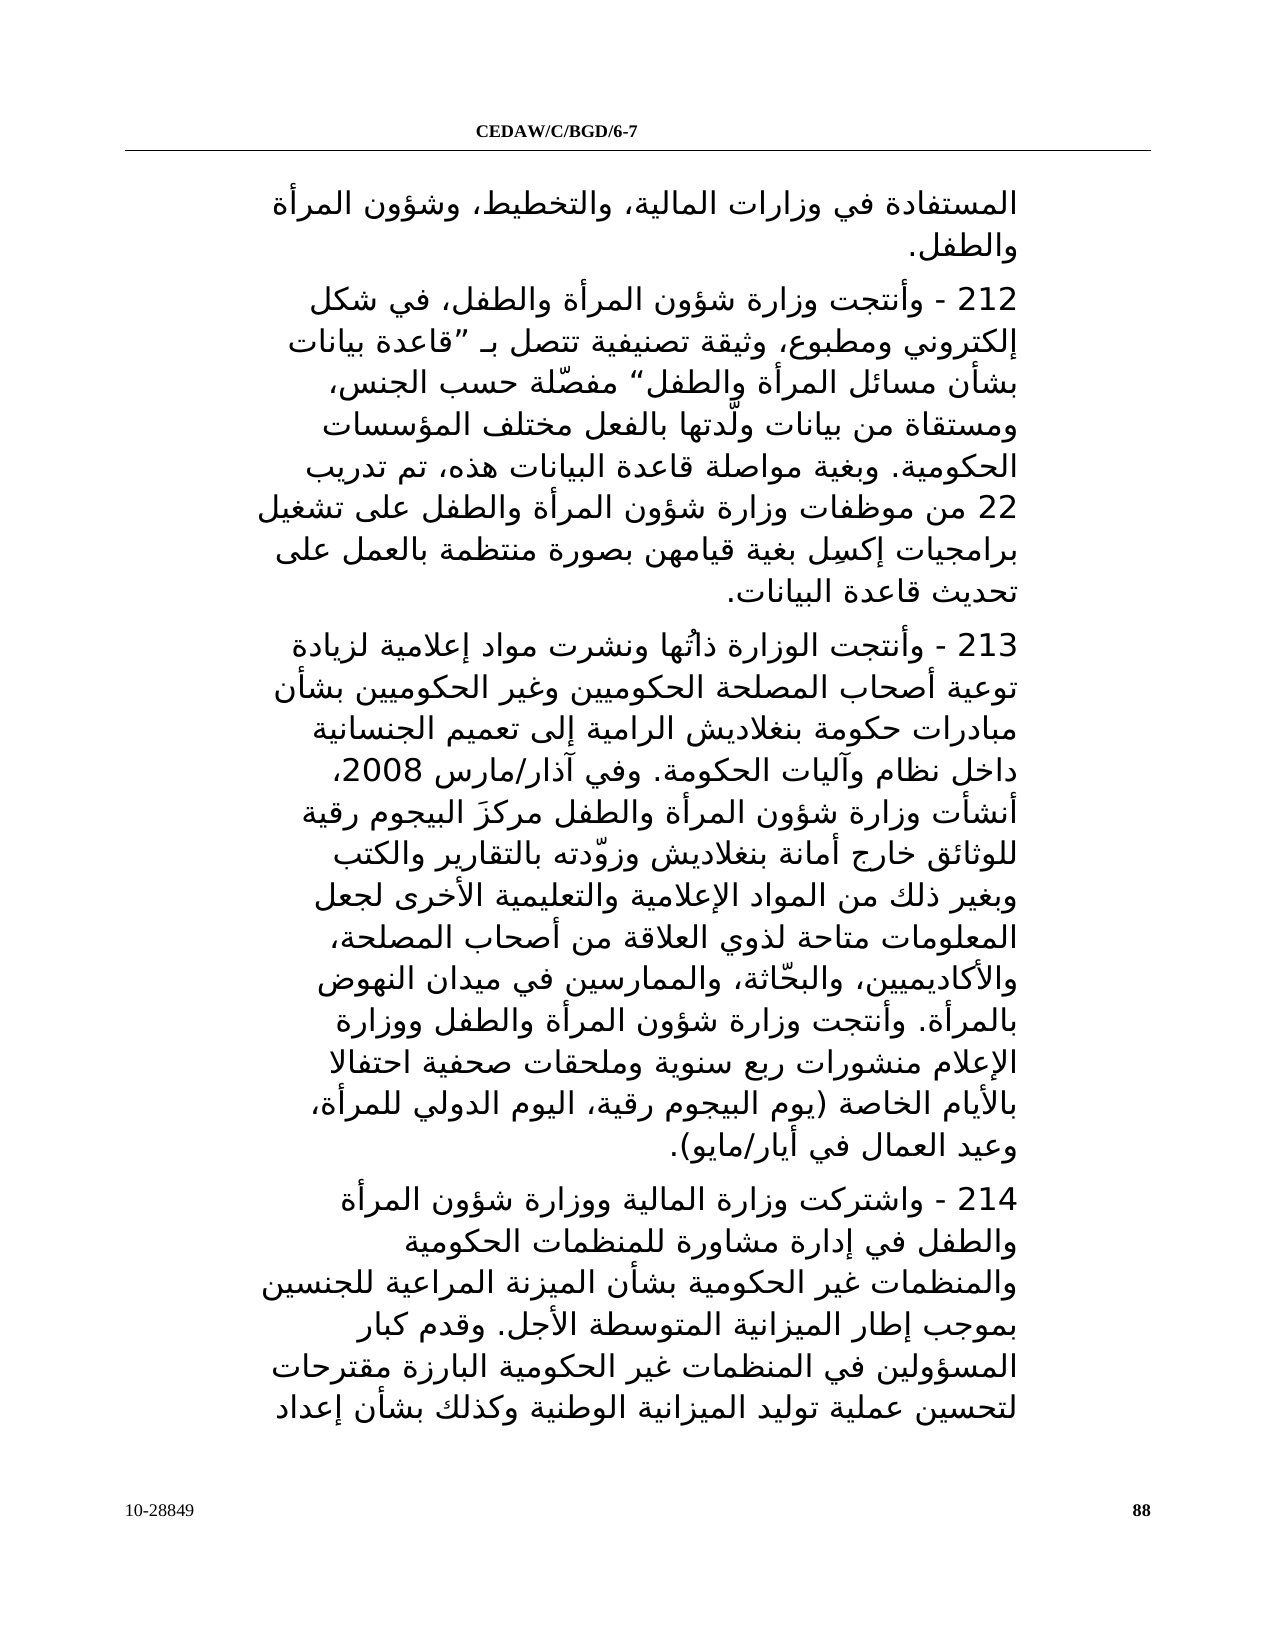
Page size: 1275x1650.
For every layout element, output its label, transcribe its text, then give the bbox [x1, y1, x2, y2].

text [256, 181, 1018, 265]
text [256, 1177, 1018, 1427]
text 212 - وأنتجت وزارة شؤون المرأة والطفل، في شكل إلكتروني ومطبوع، وثيقة تصنيفية تتصل بـ ”قاعدة بيانات بشأن مسائل المرأة والطفل“ مفصّلة حسب الجنس، ومستقاة من بيانات ولّدتها بالفعل مختلف المؤسسات الحكومية. وبغية مواصلة قاعدة البيانات هذه، تم تدريب 22 من موظفات وزارة شؤون المرأة والطفل على تشغيل برامجيات إكسِل بغية قيامهن بصورة منتظمة بالعمل على تحديث قاعدة البيانات. [256, 277, 1018, 611]
text 213 - وأنتجت الوزارة ذاتُها ونشرت مواد إعلامية لزيادة توعية أصحاب المصلحة الحكوميين وغير الحكوميين بشأن مبادرات حكومة بنغلاديش الرامية إلى تعميم الجنسانية داخل نظام وآليات الحكومة. وفي آذار/مارس 2008، أنشأت وزارة شؤون المرأة والطفل مركزَ البيجوم رقية للوثائق خارج أمانة بنغلاديش وزوّدته بالتقارير والكتب وبغير ذلك من المواد الإعلامية والتعليمية الأخرى لجعل المعلومات متاحة لذوي العلاقة من أصحاب المصلحة، والأكاديميين، والبحّاثة، والممارسين في ميدان النهوض بالمرأة. وأنتجت وزارة شؤون المرأة والطفل ووزارة الإعلام منشورات ربع سنوية وملحقات صحفية احتفالا بالأيام الخاصة (يوم البيجوم رقية، اليوم الدولي للمرأة، وعيد العمال في أيار/مايو). [256, 623, 1018, 1165]
